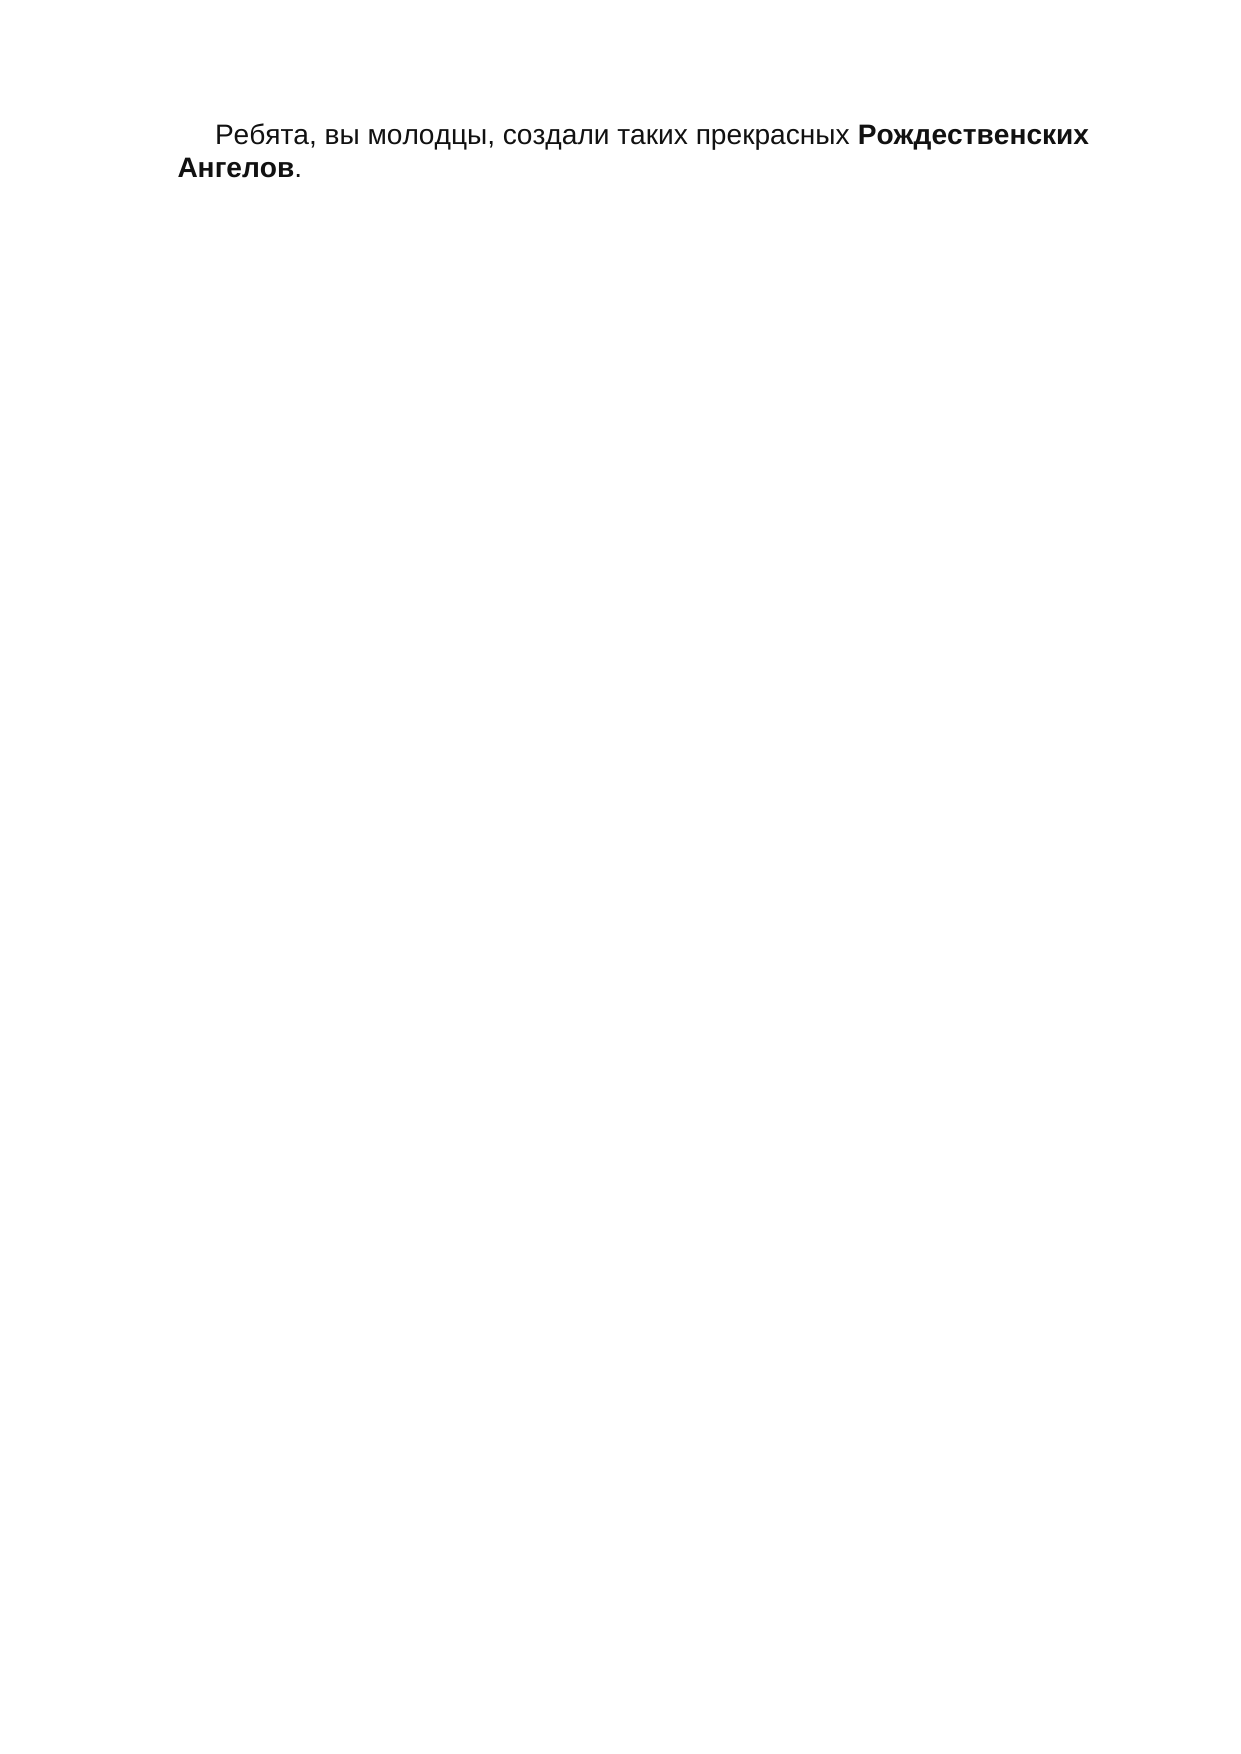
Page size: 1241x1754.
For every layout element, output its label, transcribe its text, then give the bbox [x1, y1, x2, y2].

text Ребята, вы молодцы, создали таких прекрасных Рождественских Ангелов. [177, 118, 1152, 183]
